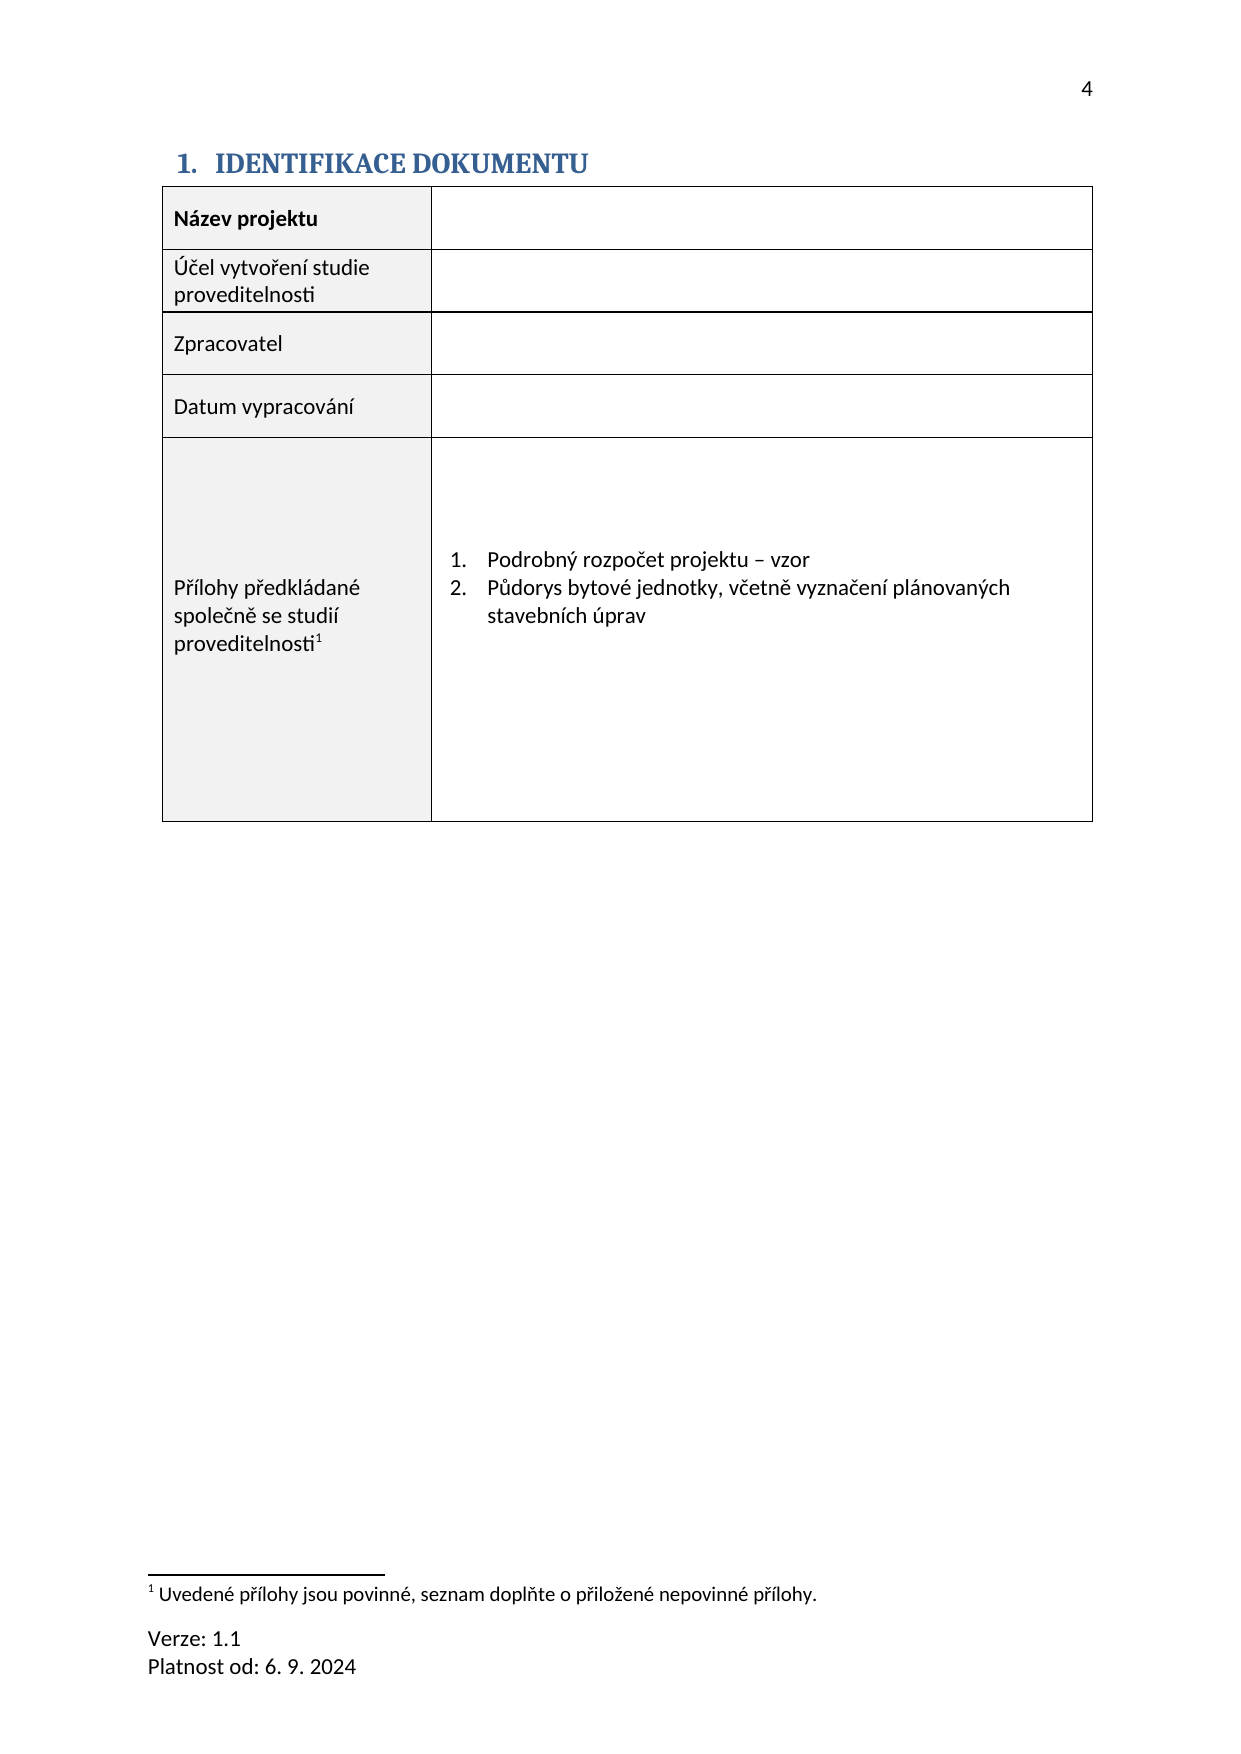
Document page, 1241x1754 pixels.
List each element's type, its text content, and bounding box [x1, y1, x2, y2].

table_cell Podrobný rozpočet projektu – vzor Půdorys bytové jednotky, včetně vyznačení plánovaných stavebních úprav [432, 438, 1092, 821]
table_header [432, 187, 1092, 249]
table_header Název projektu [163, 187, 431, 249]
table_cell Zpracovatel [163, 313, 431, 374]
table_cell [432, 250, 1092, 311]
table_cell [432, 313, 1092, 374]
subtitle IDENTIFIKACE DOKUMENTU [177, 148, 1092, 181]
table_cell Datum vypracování [163, 375, 431, 437]
table_cell [432, 375, 1092, 437]
table_cell Účel vytvoření studie proveditelnosti [163, 250, 431, 311]
table_cell Přílohy předkládané společně se studií proveditelnosti [163, 438, 431, 821]
